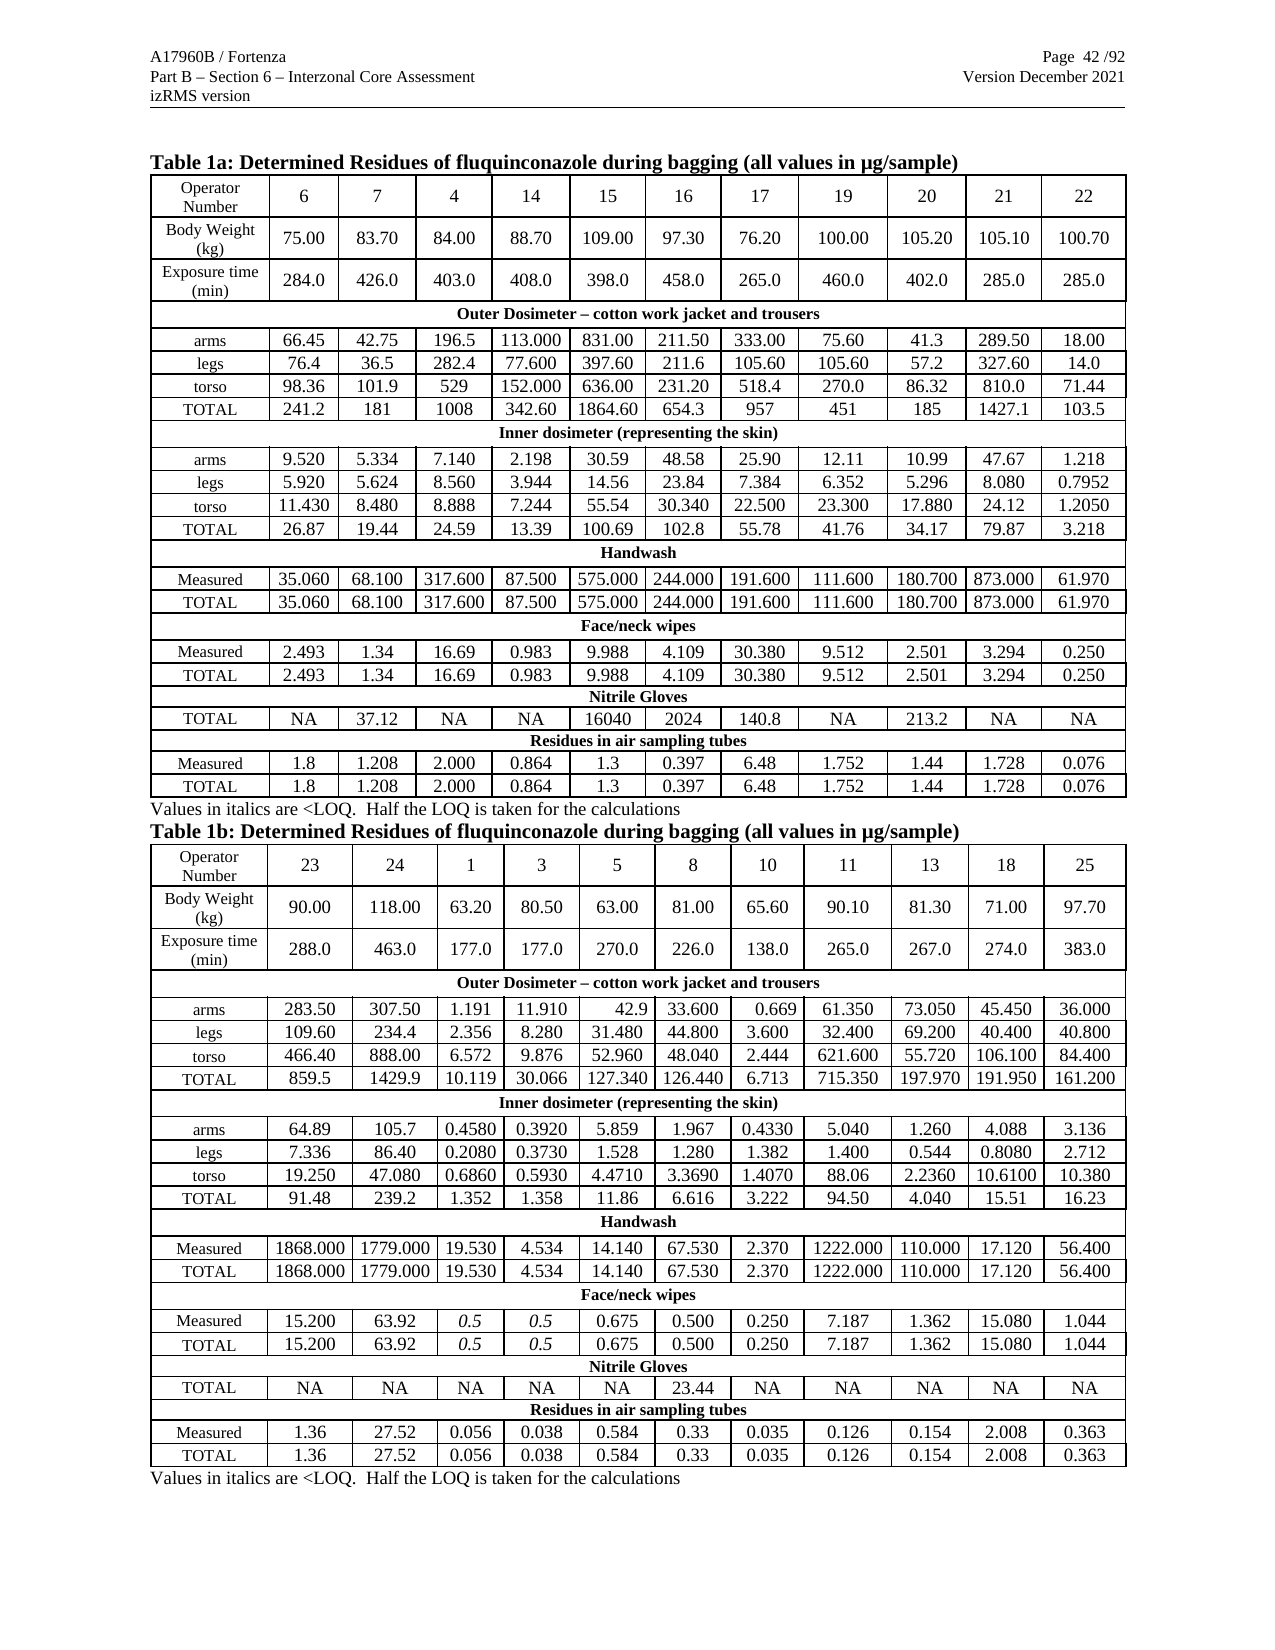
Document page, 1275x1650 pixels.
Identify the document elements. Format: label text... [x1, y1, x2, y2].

table_cell 1.044 [1045, 1310, 1125, 1332]
table_cell 2.198 [493, 448, 569, 469]
table_cell 0.4580 [438, 1117, 503, 1139]
table_cell 3.222 [732, 1187, 803, 1208]
table_cell 40.800 [1045, 1021, 1125, 1043]
table_header 22 [1042, 176, 1125, 216]
table_cell legs [152, 1021, 267, 1043]
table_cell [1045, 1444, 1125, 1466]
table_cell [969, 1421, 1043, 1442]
table_cell 103.5 [1042, 398, 1125, 419]
table_cell 61.350 [805, 998, 891, 1019]
table_cell 41.76 [799, 517, 887, 539]
table_header 18 [969, 845, 1043, 885]
table_header 10 [732, 845, 803, 885]
table_cell 0.250 [1042, 664, 1125, 685]
table_cell 7.384 [722, 471, 798, 493]
table_cell 4.534 [505, 1237, 579, 1258]
table_cell 466.40 [268, 1044, 352, 1066]
table_cell 0.250 [732, 1310, 803, 1332]
table_cell 7.336 [268, 1141, 352, 1162]
table_cell NA [805, 1377, 891, 1399]
table_cell 402.0 [888, 260, 965, 300]
table_cell 4.109 [646, 664, 720, 685]
table_cell 282.4 [417, 352, 491, 373]
table_cell 152.000 [493, 375, 569, 396]
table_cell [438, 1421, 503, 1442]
table_cell 10.380 [1045, 1164, 1125, 1185]
table_cell 1.528 [580, 1141, 654, 1162]
table_cell 1.208 [339, 775, 415, 796]
table_cell 458.0 [646, 260, 720, 300]
table_header Operator Number [152, 845, 267, 885]
table_cell 138.0 [732, 929, 803, 969]
table_cell 30.340 [646, 494, 720, 516]
table_header 14 [493, 176, 569, 216]
table_cell 52.960 [580, 1044, 654, 1066]
table_cell 48.58 [646, 448, 720, 469]
table_cell 10.6100 [969, 1164, 1043, 1185]
table_cell 1008 [417, 398, 491, 419]
table_cell 1868.000 [268, 1237, 352, 1258]
table_cell 7.140 [417, 448, 491, 469]
table_cell 6.352 [799, 471, 887, 493]
table_cell Exposure time (min) [152, 929, 267, 969]
table_cell 69.200 [892, 1021, 968, 1043]
table_cell 1.352 [438, 1187, 503, 1208]
table_cell 307.50 [353, 998, 437, 1019]
table_cell 97.70 [1045, 887, 1125, 927]
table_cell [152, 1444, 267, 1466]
table_cell 226.0 [656, 929, 730, 969]
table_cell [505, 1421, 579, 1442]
table_cell 285.0 [967, 260, 1041, 300]
table_cell 3.136 [1045, 1117, 1125, 1139]
table_cell NA [268, 1377, 352, 1399]
table_cell 11.910 [505, 998, 579, 1019]
table_header 4 [417, 176, 491, 216]
table_cell 16.69 [417, 641, 491, 662]
table_cell 68.100 [339, 591, 415, 612]
table_cell 11.86 [580, 1187, 654, 1208]
table_cell 0.076 [1042, 775, 1125, 796]
table_cell 55.78 [722, 517, 798, 539]
table_cell 2.000 [417, 752, 491, 773]
table_cell 0.864 [493, 775, 569, 796]
table_cell NA [353, 1377, 437, 1399]
table_cell Measured [152, 1237, 267, 1258]
table_cell 6.713 [732, 1067, 803, 1089]
table_cell 14.140 [580, 1260, 654, 1282]
table_cell 270.0 [799, 375, 887, 396]
table_cell 6.48 [722, 775, 798, 796]
table_cell 1779.000 [353, 1237, 437, 1258]
table_cell 285.0 [1042, 260, 1125, 300]
table_cell NA [580, 1377, 654, 1399]
table_cell 63.92 [353, 1333, 437, 1355]
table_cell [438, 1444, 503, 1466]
table_cell 1.260 [892, 1117, 968, 1139]
table_cell Outer Dosimeter – cotton work jacket and trousers [152, 302, 1125, 327]
table_cell 327.60 [967, 352, 1041, 373]
table_cell 30.066 [505, 1067, 579, 1089]
table_cell 81.00 [656, 887, 730, 927]
table_cell Face/neck wipes [152, 1283, 1125, 1308]
table_cell 90.10 [805, 887, 891, 927]
table_cell NA [1045, 1377, 1125, 1399]
table_cell 97.30 [646, 218, 720, 258]
table_cell 3.294 [967, 664, 1041, 685]
table_cell 288.0 [268, 929, 352, 969]
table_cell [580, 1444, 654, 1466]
table_cell NA [493, 708, 569, 729]
table_cell 126.440 [656, 1067, 730, 1089]
table_cell torso [152, 1044, 267, 1066]
table_cell 1.728 [967, 775, 1041, 796]
table_cell 41.3 [888, 329, 965, 350]
table_cell 12.11 [799, 448, 887, 469]
table_cell TOTAL [152, 1067, 267, 1089]
table_cell 518.4 [722, 375, 798, 396]
table_cell 109.60 [268, 1021, 352, 1043]
table_cell 180.700 [888, 568, 965, 589]
table_cell 180.700 [888, 591, 965, 612]
table_cell Measured [152, 568, 269, 589]
table_cell Measured [152, 752, 269, 773]
table_cell 1868.000 [268, 1260, 352, 1282]
table_cell 831.00 [571, 329, 645, 350]
table_cell 10.119 [438, 1067, 503, 1089]
table_cell 451 [799, 398, 887, 419]
table_cell NA [270, 708, 338, 729]
table_cell 25.90 [722, 448, 798, 469]
table_cell 36.5 [339, 352, 415, 373]
table_cell 19.44 [339, 517, 415, 539]
table_cell 86.40 [353, 1141, 437, 1162]
table_header 23 [268, 845, 352, 885]
table_cell 10.99 [888, 448, 965, 469]
table_cell 6.616 [656, 1187, 730, 1208]
table_cell 23.44 [656, 1377, 730, 1399]
table_cell 397.60 [571, 352, 645, 373]
table_header 7 [339, 176, 415, 216]
table_cell 100.00 [799, 218, 887, 258]
table_cell 342.60 [493, 398, 569, 419]
table_header 25 [1045, 845, 1125, 885]
table_cell TOTAL [152, 664, 269, 685]
table_cell 2.493 [270, 664, 338, 685]
table_cell 87.500 [493, 568, 569, 589]
table_cell 191.600 [722, 568, 798, 589]
table_cell 71.00 [969, 887, 1043, 927]
table_header 21 [967, 176, 1041, 216]
table_cell Nitrile Gloves [152, 687, 1125, 706]
table_cell 1.34 [339, 641, 415, 662]
table_cell 1222.000 [805, 1260, 891, 1282]
table_cell 957 [722, 398, 798, 419]
table_cell 5.040 [805, 1117, 891, 1139]
table_cell 30.380 [722, 664, 798, 685]
table_cell 1.8 [270, 775, 338, 796]
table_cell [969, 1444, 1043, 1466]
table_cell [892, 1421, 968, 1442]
table_cell 5.624 [339, 471, 415, 493]
table_cell 1.400 [805, 1141, 891, 1162]
table_cell 7.244 [493, 494, 569, 516]
table_cell 77.600 [493, 352, 569, 373]
table_cell 8.888 [417, 494, 491, 516]
table_cell 284.0 [270, 260, 338, 300]
table_cell 3.294 [967, 641, 1041, 662]
table_cell TOTAL [152, 1260, 267, 1282]
table_cell 15.080 [969, 1310, 1043, 1332]
table_cell 19.530 [438, 1237, 503, 1258]
table_cell 66.45 [270, 329, 338, 350]
table_cell 18.00 [1042, 329, 1125, 350]
table_cell 44.800 [656, 1021, 730, 1043]
table_cell 265.0 [805, 929, 891, 969]
table_cell 14.0 [1042, 352, 1125, 373]
table_cell 16.69 [417, 664, 491, 685]
table_cell 161.200 [1045, 1067, 1125, 1089]
table_cell 0.2080 [438, 1141, 503, 1162]
table_cell 177.0 [505, 929, 579, 969]
table_cell 0.6860 [438, 1164, 503, 1185]
table_cell 63.00 [580, 887, 654, 927]
table_cell 6.572 [438, 1044, 503, 1066]
table_cell 1.44 [888, 752, 965, 773]
table_cell 111.600 [799, 568, 887, 589]
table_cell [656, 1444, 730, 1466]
table_cell 463.0 [353, 929, 437, 969]
table_cell 83.70 [339, 218, 415, 258]
table_cell 873.000 [967, 568, 1041, 589]
table_cell 67.530 [656, 1260, 730, 1282]
table_cell 100.70 [1042, 218, 1125, 258]
table_cell 1222.000 [805, 1237, 891, 1258]
table_cell arms [152, 448, 269, 469]
table_cell 1864.60 [571, 398, 645, 419]
table_cell 2.370 [732, 1237, 803, 1258]
table_cell 42.9 [580, 998, 654, 1019]
table_header 20 [888, 176, 965, 216]
table_cell 2.712 [1045, 1141, 1125, 1162]
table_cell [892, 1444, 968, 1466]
table_cell 0.983 [493, 641, 569, 662]
table_cell 9.988 [571, 641, 645, 662]
table_cell Nitrile Gloves [152, 1356, 1125, 1376]
table_cell 283.50 [268, 998, 352, 1019]
table_cell 9.512 [799, 664, 887, 685]
table_cell Inner dosimeter (representing the skin) [152, 1091, 1125, 1116]
table_cell 1.382 [732, 1141, 803, 1162]
table_cell 110.000 [892, 1260, 968, 1282]
table_cell 2.493 [270, 641, 338, 662]
table_cell NA [967, 708, 1041, 729]
table_header 3 [505, 845, 579, 885]
table_cell 90.00 [268, 887, 352, 927]
table_cell 14.140 [580, 1237, 654, 1258]
table_cell 105.20 [888, 218, 965, 258]
table_cell 244.000 [646, 591, 720, 612]
table_cell NA [969, 1377, 1043, 1399]
table_header 13 [892, 845, 968, 885]
table_cell 317.600 [417, 591, 491, 612]
table_cell NA [1042, 708, 1125, 729]
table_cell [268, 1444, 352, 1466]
table_cell TOTAL [152, 398, 269, 419]
table_cell 68.100 [339, 568, 415, 589]
table_cell 274.0 [969, 929, 1043, 969]
table_cell 211.6 [646, 352, 720, 373]
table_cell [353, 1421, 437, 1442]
table_cell 56.400 [1045, 1237, 1125, 1258]
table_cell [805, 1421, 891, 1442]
table_cell 0.500 [656, 1310, 730, 1332]
table_cell 1.4070 [732, 1164, 803, 1185]
table_cell 5.296 [888, 471, 965, 493]
table_cell legs [152, 352, 269, 373]
table_cell TOTAL [152, 1187, 267, 1208]
table_cell 5.920 [270, 471, 338, 493]
table_cell 575.000 [571, 591, 645, 612]
table_cell 1427.1 [967, 398, 1041, 419]
table_cell 87.500 [493, 591, 569, 612]
table_cell 0.675 [580, 1333, 654, 1355]
table_cell 13.39 [493, 517, 569, 539]
table_cell 16040 [571, 708, 645, 729]
table_header 11 [805, 845, 891, 885]
table_cell 0.675 [580, 1310, 654, 1332]
table_cell 3.600 [732, 1021, 803, 1043]
table_cell torso [152, 375, 269, 396]
table_cell 55.720 [892, 1044, 968, 1066]
table_cell 84.00 [417, 218, 491, 258]
table_cell 0.864 [493, 752, 569, 773]
table_cell 0.397 [646, 752, 720, 773]
table_cell 333.00 [722, 329, 798, 350]
table_cell 289.50 [967, 329, 1041, 350]
table_cell 873.000 [967, 591, 1041, 612]
table_cell 408.0 [493, 260, 569, 300]
table_cell 0.5930 [505, 1164, 579, 1185]
table_cell 3.3690 [656, 1164, 730, 1185]
table_cell 0.4330 [732, 1117, 803, 1139]
table_cell 79.87 [967, 517, 1041, 539]
table_header 5 [580, 845, 654, 885]
table_cell 19.250 [268, 1164, 352, 1185]
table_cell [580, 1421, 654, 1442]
table_cell 0.669 [732, 998, 803, 1019]
table_cell 56.400 [1045, 1260, 1125, 1282]
table_cell 403.0 [417, 260, 491, 300]
table_cell torso [152, 494, 269, 516]
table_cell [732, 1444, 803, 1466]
table_cell 1.218 [1042, 448, 1125, 469]
table_cell 621.600 [805, 1044, 891, 1066]
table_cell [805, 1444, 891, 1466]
table_cell Residues in air sampling tubes [152, 1400, 1125, 1419]
table_cell TOTAL [152, 708, 269, 729]
table_cell 2.000 [417, 775, 491, 796]
table_cell 859.5 [268, 1067, 352, 1089]
table_cell Body Weight (kg) [152, 218, 269, 258]
table_cell NA [732, 1377, 803, 1399]
table_cell 213.2 [888, 708, 965, 729]
table_cell Inner dosimeter (representing the skin) [152, 421, 1125, 446]
table_cell 36.000 [1045, 998, 1125, 1019]
table_cell 8.480 [339, 494, 415, 516]
table_cell 0.3730 [505, 1141, 579, 1162]
table_cell 8.280 [505, 1021, 579, 1043]
table_cell 0.8080 [969, 1141, 1043, 1162]
table_cell 1.191 [438, 998, 503, 1019]
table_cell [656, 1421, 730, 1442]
table_cell 37.12 [339, 708, 415, 729]
table_cell 0.7952 [1042, 471, 1125, 493]
table_cell 24.59 [417, 517, 491, 539]
table_cell 267.0 [892, 929, 968, 969]
table_cell 80.50 [505, 887, 579, 927]
table_cell 14.56 [571, 471, 645, 493]
table_cell 9.520 [270, 448, 338, 469]
table_cell 398.0 [571, 260, 645, 300]
table_cell 88.06 [805, 1164, 891, 1185]
table_cell 1.44 [888, 775, 965, 796]
table_cell 1.752 [799, 752, 887, 773]
table_cell 1.967 [656, 1117, 730, 1139]
table_cell 0.397 [646, 775, 720, 796]
table_cell 106.100 [969, 1044, 1043, 1066]
table_cell 75.00 [270, 218, 338, 258]
table_cell 810.0 [967, 375, 1041, 396]
table_cell 101.9 [339, 375, 415, 396]
table_cell 0.250 [1042, 641, 1125, 662]
table_cell 113.000 [493, 329, 569, 350]
table_cell 211.50 [646, 329, 720, 350]
table_cell Measured [152, 641, 269, 662]
table_cell 100.69 [571, 517, 645, 539]
table_cell 2.356 [438, 1021, 503, 1043]
table_cell 105.60 [722, 352, 798, 373]
table_cell 23.84 [646, 471, 720, 493]
table_cell 5.334 [339, 448, 415, 469]
table_cell 1779.000 [353, 1260, 437, 1282]
table_cell NA [438, 1377, 503, 1399]
table_header 19 [799, 176, 887, 216]
table_cell 575.000 [571, 568, 645, 589]
table_header 16 [646, 176, 720, 216]
table_cell 127.340 [580, 1067, 654, 1089]
table_cell 0.983 [493, 664, 569, 685]
table_cell 35.060 [270, 568, 338, 589]
text Values in italics are <LOQ. Half the LOQ is taken for the calculations [150, 798, 1125, 819]
table_cell 191.600 [722, 591, 798, 612]
table_cell 17.120 [969, 1260, 1043, 1282]
table_cell 111.600 [799, 591, 887, 612]
table_cell TOTAL [152, 517, 269, 539]
table_cell 75.60 [799, 329, 887, 350]
table_cell 1.044 [1045, 1333, 1125, 1355]
table_cell 0.5 [505, 1333, 579, 1355]
table_cell 4.040 [892, 1187, 968, 1208]
table_cell legs [152, 1141, 267, 1162]
table_cell 6.48 [722, 752, 798, 773]
table_cell 177.0 [438, 929, 503, 969]
table_cell 1.362 [892, 1310, 968, 1332]
table_cell 1429.9 [353, 1067, 437, 1089]
table_cell 0.544 [892, 1141, 968, 1162]
table_cell 15.200 [268, 1310, 352, 1332]
table_cell 76.20 [722, 218, 798, 258]
table_header 8 [656, 845, 730, 885]
table_cell 3.218 [1042, 517, 1125, 539]
table_cell 88.70 [493, 218, 569, 258]
table_cell 109.00 [571, 218, 645, 258]
table_cell 5.859 [580, 1117, 654, 1139]
table_cell 15.51 [969, 1187, 1043, 1208]
table_cell 19.530 [438, 1260, 503, 1282]
table_cell 8.080 [967, 471, 1041, 493]
table_cell torso [152, 1164, 267, 1185]
table_cell 426.0 [339, 260, 415, 300]
table_cell Exposure time (min) [152, 260, 269, 300]
table_cell 84.400 [1045, 1044, 1125, 1066]
table_cell arms [152, 329, 269, 350]
table_cell 33.600 [656, 998, 730, 1019]
table_cell 91.48 [268, 1187, 352, 1208]
table_cell Residues in air sampling tubes [152, 731, 1125, 750]
table_cell 3.944 [493, 471, 569, 493]
table_cell 270.0 [580, 929, 654, 969]
table_cell 73.050 [892, 998, 968, 1019]
table_cell 31.480 [580, 1021, 654, 1043]
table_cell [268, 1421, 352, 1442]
table_cell arms [152, 998, 267, 1019]
table_header 6 [270, 176, 338, 216]
table_cell Handwash [152, 1210, 1125, 1235]
table_cell 17.120 [969, 1237, 1043, 1258]
table_cell 654.3 [646, 398, 720, 419]
table_cell 2.501 [888, 664, 965, 685]
table_cell Measured [152, 1421, 267, 1442]
table_cell 105.60 [799, 352, 887, 373]
table_cell 63.20 [438, 887, 503, 927]
table_cell Body Weight (kg) [152, 887, 267, 927]
table_cell 7.187 [805, 1333, 891, 1355]
table_cell 197.970 [892, 1067, 968, 1089]
text Values in italics are <LOQ. Half the LOQ is taken for the calculations [150, 1467, 1125, 1489]
table_cell 40.400 [969, 1021, 1043, 1043]
table_cell TOTAL [152, 1333, 267, 1355]
table_cell 2.501 [888, 641, 965, 662]
table_cell 1.358 [505, 1187, 579, 1208]
table_header 24 [353, 845, 437, 885]
table_cell 22.500 [722, 494, 798, 516]
table_cell NA [417, 708, 491, 729]
text Table 1a: Determined Residues of fluquinconazole during bagging (all values in µg/sample) [150, 150, 1125, 174]
table_cell 2.444 [732, 1044, 803, 1066]
table_cell 636.00 [571, 375, 645, 396]
table_header 17 [722, 176, 798, 216]
table_cell NA [505, 1377, 579, 1399]
table_cell 317.600 [417, 568, 491, 589]
table_cell 57.2 [888, 352, 965, 373]
table_cell 23.300 [799, 494, 887, 516]
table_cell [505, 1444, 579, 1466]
table_cell 9.512 [799, 641, 887, 662]
table_cell 4.088 [969, 1117, 1043, 1139]
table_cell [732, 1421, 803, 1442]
text Table 1b: Determined Residues of fluquinconazole during bagging (all values in µg/sample) [150, 819, 1125, 843]
table_cell 47.67 [967, 448, 1041, 469]
table_cell 30.59 [571, 448, 645, 469]
table_cell 8.560 [417, 471, 491, 493]
table_header 15 [571, 176, 645, 216]
table_cell 105.7 [353, 1117, 437, 1139]
table_cell 2.370 [732, 1260, 803, 1282]
table_cell 0.5 [438, 1333, 503, 1355]
table_cell 76.4 [270, 352, 338, 373]
table_cell 0.5 [438, 1310, 503, 1332]
table_cell 265.0 [722, 260, 798, 300]
table_cell 4.109 [646, 641, 720, 662]
table_cell 181 [339, 398, 415, 419]
table_cell TOTAL [152, 1377, 267, 1399]
table_cell 30.380 [722, 641, 798, 662]
table_cell 102.8 [646, 517, 720, 539]
table_cell legs [152, 471, 269, 493]
table_cell 191.950 [969, 1067, 1043, 1089]
table_cell 81.30 [892, 887, 968, 927]
table_cell 1.280 [656, 1141, 730, 1162]
table_cell 98.36 [270, 375, 338, 396]
table_cell 67.530 [656, 1237, 730, 1258]
table_cell 26.87 [270, 517, 338, 539]
table_cell 9.876 [505, 1044, 579, 1066]
table_cell 64.89 [268, 1117, 352, 1139]
table_cell 118.00 [353, 887, 437, 927]
table_cell 94.50 [805, 1187, 891, 1208]
table_cell TOTAL [152, 775, 269, 796]
table_cell 65.60 [732, 887, 803, 927]
table_cell Measured [152, 1310, 267, 1332]
table_cell 0.3920 [505, 1117, 579, 1139]
table_cell TOTAL [152, 591, 269, 612]
table_cell 1.752 [799, 775, 887, 796]
table_cell 16.23 [1045, 1187, 1125, 1208]
table_cell 17.880 [888, 494, 965, 516]
table_cell 9.988 [571, 664, 645, 685]
table_cell 460.0 [799, 260, 887, 300]
table_cell 24.12 [967, 494, 1041, 516]
table_cell 231.20 [646, 375, 720, 396]
table_cell 15.080 [969, 1333, 1043, 1355]
table_cell 244.000 [646, 568, 720, 589]
table_cell 1.34 [339, 664, 415, 685]
table_cell 185 [888, 398, 965, 419]
table_cell 1.2050 [1042, 494, 1125, 516]
table_cell 1.8 [270, 752, 338, 773]
table_cell 61.970 [1042, 591, 1125, 612]
table_cell 86.32 [888, 375, 965, 396]
table_cell 0.250 [732, 1333, 803, 1355]
table_cell 196.5 [417, 329, 491, 350]
table_cell 1.3 [571, 752, 645, 773]
table_cell Outer Dosimeter – cotton work jacket and trousers [152, 971, 1125, 996]
table_cell 45.450 [969, 998, 1043, 1019]
table_cell 105.10 [967, 218, 1041, 258]
table_cell 140.8 [722, 708, 798, 729]
table_cell 529 [417, 375, 491, 396]
table_cell 715.350 [805, 1067, 891, 1089]
table_cell 11.430 [270, 494, 338, 516]
table_cell arms [152, 1117, 267, 1139]
table_cell Face/neck wipes [152, 614, 1125, 639]
table_cell 42.75 [339, 329, 415, 350]
table_cell 2024 [646, 708, 720, 729]
table_cell 4.4710 [580, 1164, 654, 1185]
table_header 1 [438, 845, 503, 885]
table_cell 2.2360 [892, 1164, 968, 1185]
table_cell 241.2 [270, 398, 338, 419]
table_cell 48.040 [656, 1044, 730, 1066]
table_cell 7.187 [805, 1310, 891, 1332]
table_cell 63.92 [353, 1310, 437, 1332]
table_cell NA [892, 1377, 968, 1399]
table_cell 239.2 [353, 1187, 437, 1208]
table_cell 1.362 [892, 1333, 968, 1355]
table_cell 35.060 [270, 591, 338, 612]
table_cell 15.200 [268, 1333, 352, 1355]
table_cell 34.17 [888, 517, 965, 539]
table_cell 0.500 [656, 1333, 730, 1355]
table_cell 4.534 [505, 1260, 579, 1282]
table_cell 383.0 [1045, 929, 1125, 969]
table_cell 32.400 [805, 1021, 891, 1043]
table_cell 0.076 [1042, 752, 1125, 773]
table_cell 55.54 [571, 494, 645, 516]
table_cell NA [799, 708, 887, 729]
table_cell 110.000 [892, 1237, 968, 1258]
table_cell 0.5 [505, 1310, 579, 1332]
table_cell 61.970 [1042, 568, 1125, 589]
table_cell 71.44 [1042, 375, 1125, 396]
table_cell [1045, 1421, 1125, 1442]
table_cell 1.3 [571, 775, 645, 796]
table_cell 1.208 [339, 752, 415, 773]
table_cell Handwash [152, 541, 1125, 566]
table_cell 234.4 [353, 1021, 437, 1043]
table_cell 1.728 [967, 752, 1041, 773]
table_header Operator Number [152, 176, 269, 216]
table_cell 888.00 [353, 1044, 437, 1066]
table_cell 47.080 [353, 1164, 437, 1185]
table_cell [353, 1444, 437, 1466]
